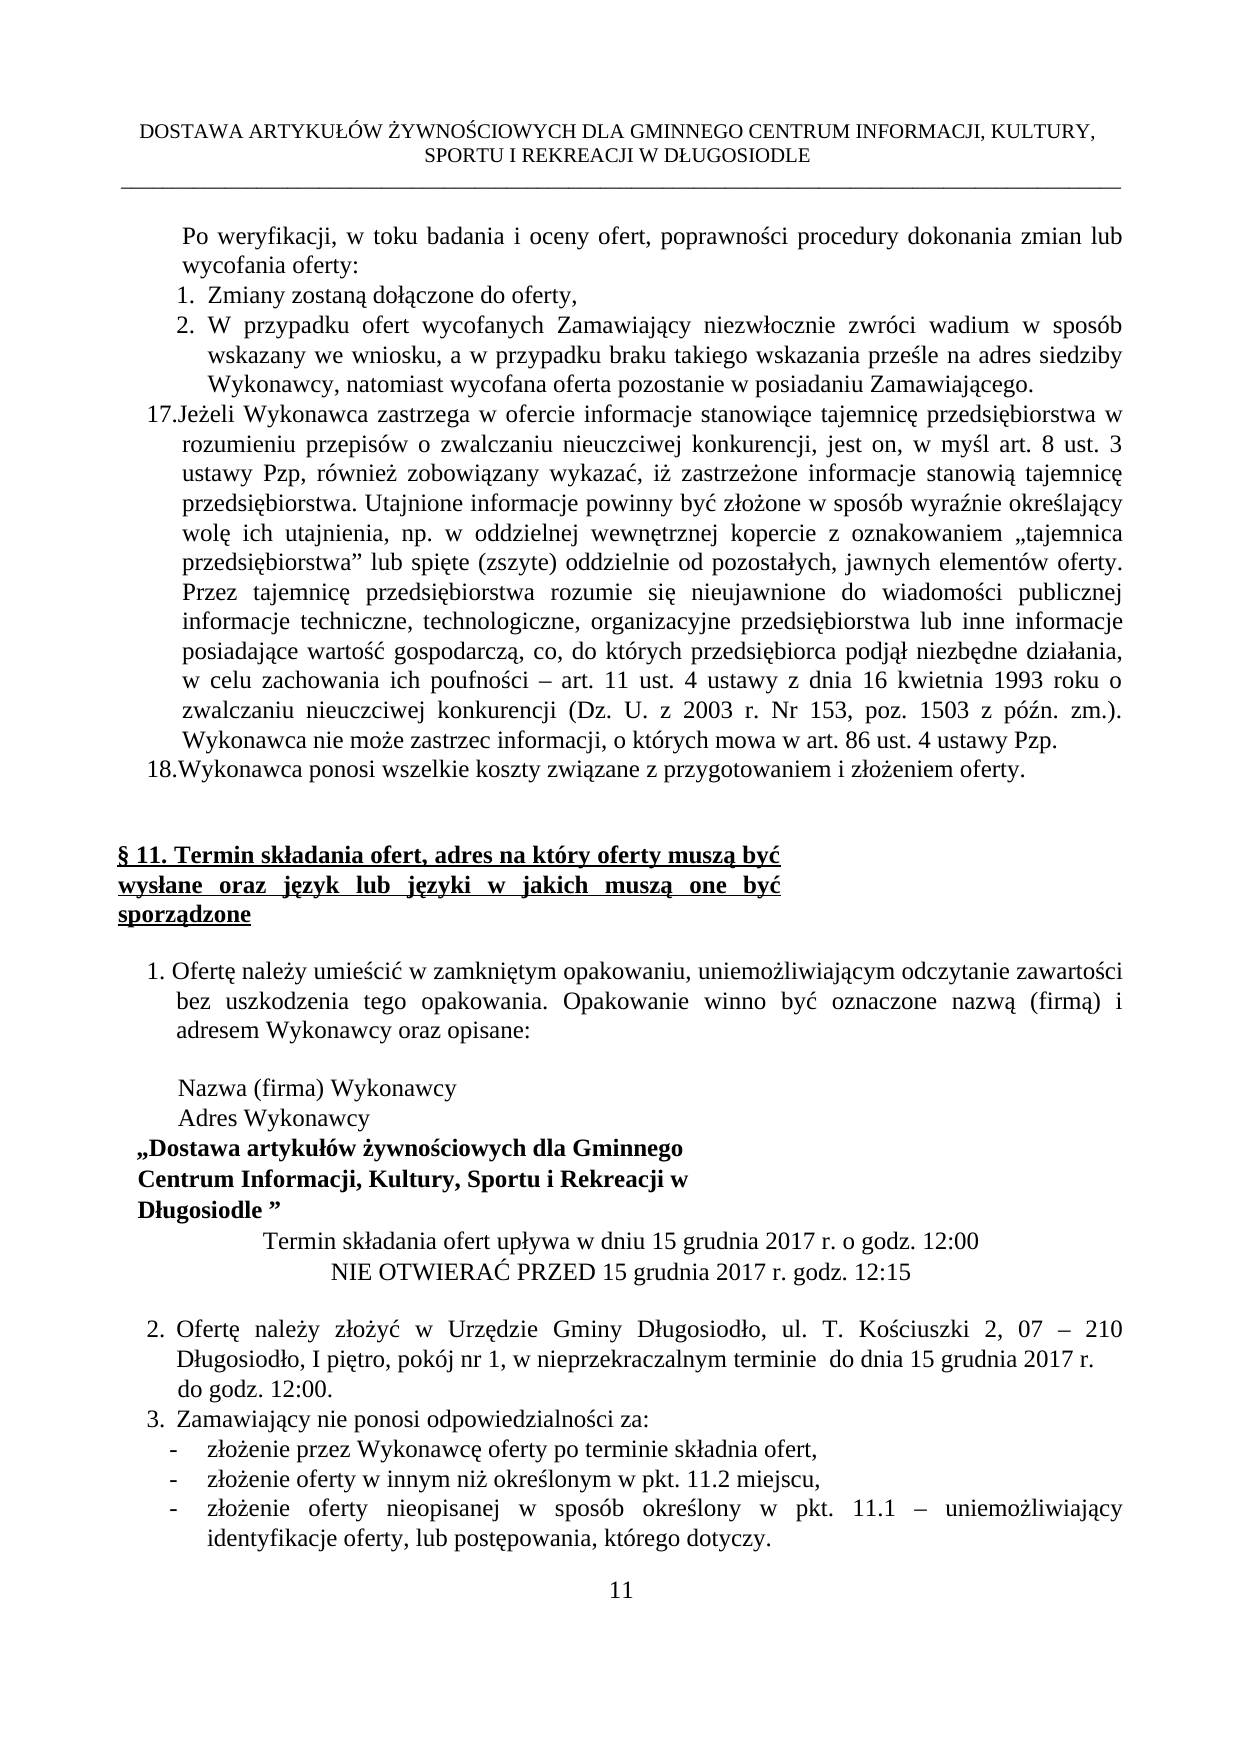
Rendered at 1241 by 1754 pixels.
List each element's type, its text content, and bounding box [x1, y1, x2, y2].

text 1. Ofertę należy umieścić w zamkniętym opakowaniu, uniemożliwiającym odczytanie zawartości bez uszkodzenia tego opakowania. Opakowanie winno być oznaczone nazwą (firmą) i adresem Wykonawcy oraz opisane: [146, 956, 1124, 1044]
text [146, 221, 1124, 279]
list W przypadku ofert wycofanych Zamawiający niezwłocznie zwróci wadium w sposób wskazany we wniosku, a w przypadku braku takiego wskazania prześle na adres siedziby Wykonawcy, natomiast wycofana oferta pozostanie w posiadaniu Zamawiającego. [176, 310, 1124, 398]
text NIE OTWIERAĆ PRZED 15 grudnia 2017 r. godz. 12:15 [127, 1257, 1114, 1286]
text 17.Jeżeli Wykonawca zastrzega w ofercie informacje stanowiące tajemnicę przedsiębiorstwa w rozumieniu przepisów o zwalczaniu nieuczciwej konkurencji, jest on, w myśl art. 8 ust. 3 ustawy Pzp, również zobowiązany wykazać, iż zastrzeżone informacje stanowią tajemnicę przedsiębiorstwa. Utajnione informacje powinny być złożone w sposób wyraźnie określający wolę ich utajnienia, np. w oddzielnej wewnętrznej kopercie z oznakowaniem „tajemnica przedsiębiorstwa” lub spięte (zszyte) oddzielnie od pozostałych, jawnych elementów oferty. Przez tajemnicę przedsiębiorstwa rozumie się nieujawnione do wiadomości publicznej informacje techniczne, technologiczne, organizacyjne przedsiębiorstwa lub inne informacje posiadające wartość gospodarczą, co, do których przedsiębiorca podjął niezbędne działania, w celu zachowania ich poufności – art. 11 ust. 4 ustawy z dnia 16 kwietnia 1993 roku o zwalczaniu nieuczciwej konkurencji (Dz. U. z 2003 r. Nr 153, poz. 1503 z późn. zm.). Wykonawca nie może zastrzec informacji, o których mowa w art. 86 ust. 4 ustawy Pzp. [146, 399, 1124, 753]
list złożenie oferty nieopisanej w sposób określony w pkt. 11.1 – uniemożliwiający identyfikacje oferty, lub postępowania, którego dotyczy. [169, 1493, 1124, 1552]
list złożenie oferty w innym niż określonym w pkt. 11.2 miejscu, [169, 1464, 1124, 1492]
subtitle „Dostawa artykułów żywnościowych dla Gminnego Centrum Informacji, Kultury, Sportu i Rekreacji w Długosiodle ” [136, 1133, 781, 1223]
subtitle § 11. Termin składania ofert, adres na który oferty muszą być wysłane oraz język lub języki w jakich muszą one być sporządzone [117, 840, 781, 865]
subtitle § 11. Termin składania ofert, adres na który oferty muszą być wysłane oraz język lub języki w jakich muszą one być sporządzone [117, 867, 781, 928]
list Zamawiający nie ponosi odpowiedzialności za: [146, 1404, 1124, 1433]
text Adres Wykonawcy [178, 1103, 1124, 1131]
text Termin składania ofert upływa w dniu 15 grudnia 2017 r. o godz. 12:00 [127, 1226, 1114, 1254]
list Zmiany zostaną dołączone do oferty, [176, 280, 1124, 309]
text 18.Wykonawca ponosi wszelkie koszty związane z przygotowaniem i złożeniem oferty. [146, 754, 1124, 783]
list złożenie przez Wykonawcę oferty po terminie składnia ofert, [169, 1434, 1124, 1462]
list Ofertę należy złożyć w Urzędzie Gminy Długosiodło, ul. T. Kościuszki 2, 07 – 210 Długosiodło, I piętro, pokój nr 1, w nieprzekraczalnym terminie do dnia 15 grudnia 2017 r. [146, 1314, 1124, 1373]
text do godz. 12:00. [177, 1374, 1124, 1403]
text Nazwa (firma) Wykonawcy [178, 1073, 1124, 1102]
